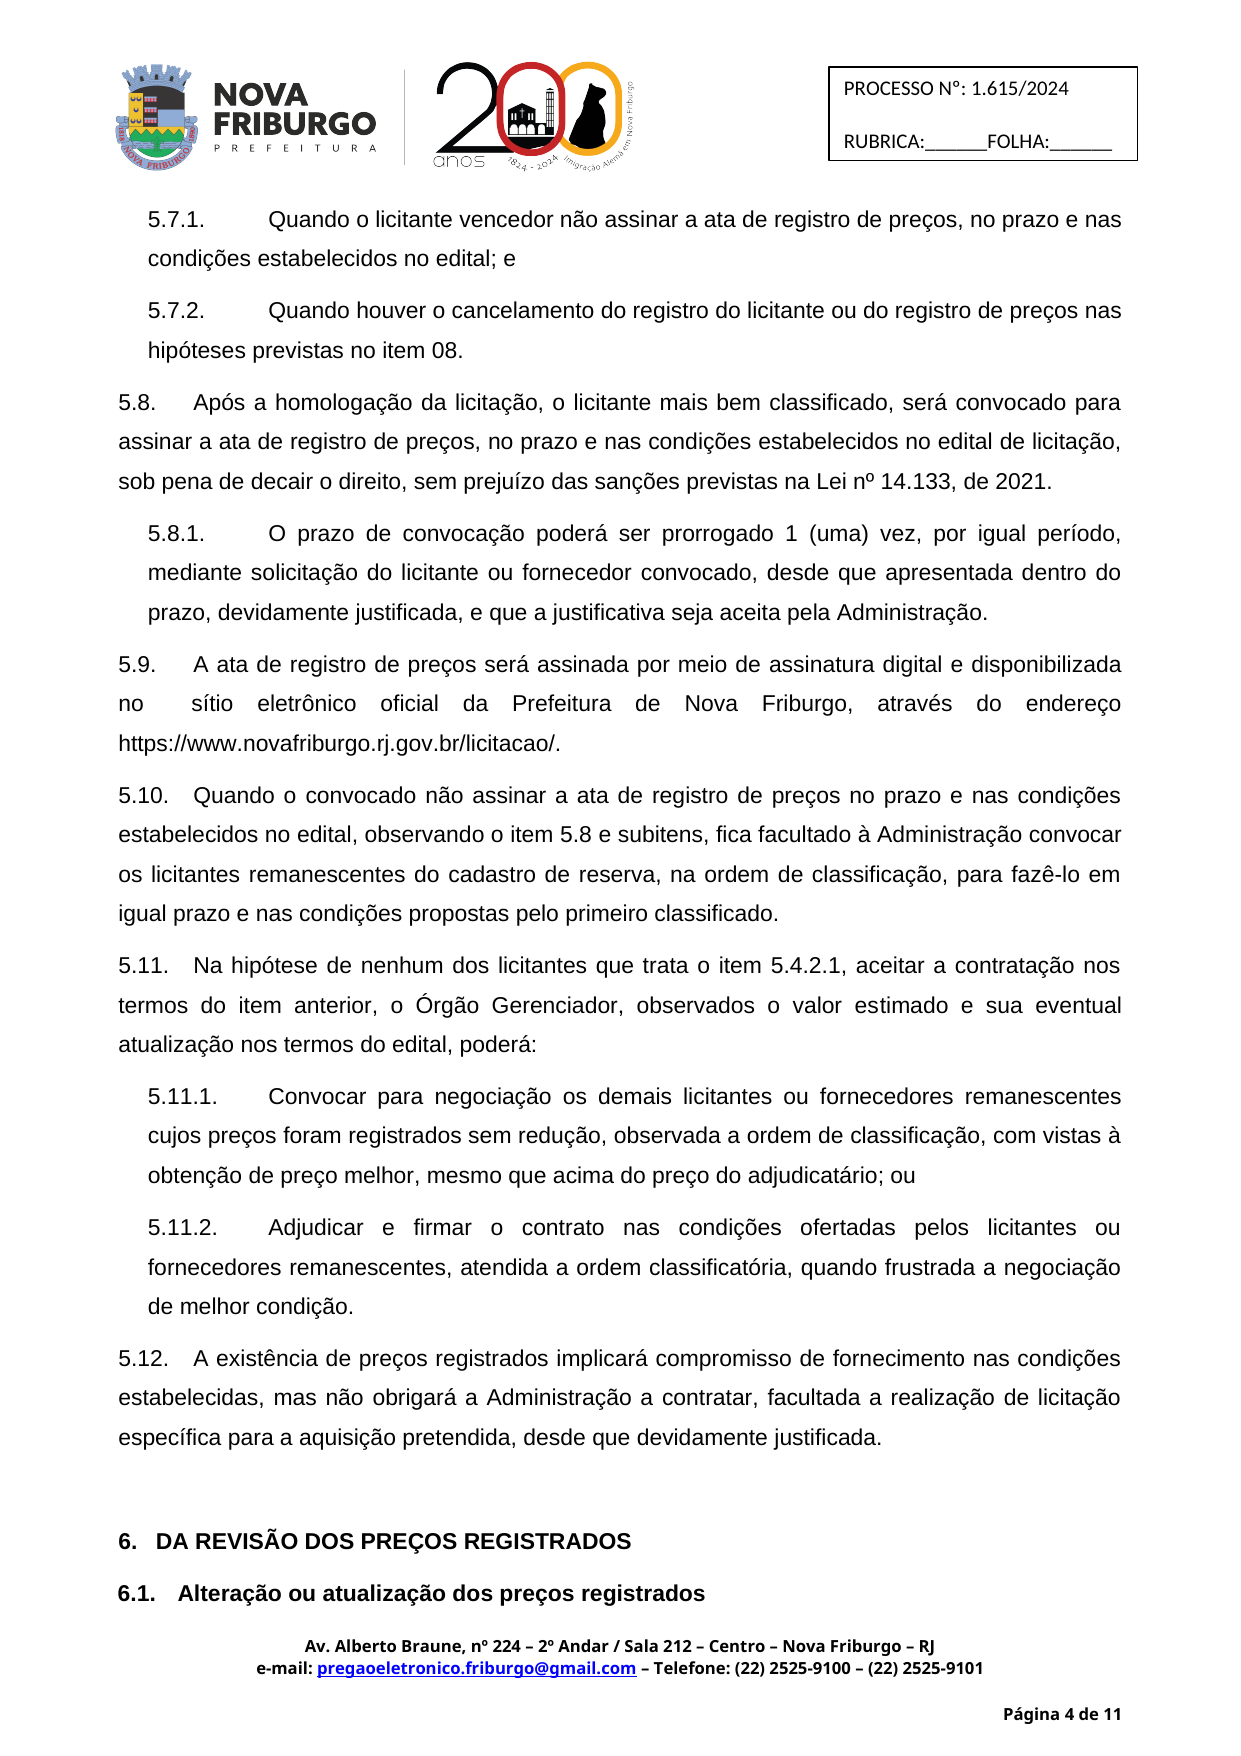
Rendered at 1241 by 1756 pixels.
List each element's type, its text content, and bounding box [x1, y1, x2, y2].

list Quando houver o cancelamento do registro do licitante ou do registro de preços nas hipóteses previstas no item 08. [148, 297, 1122, 363]
list Após a homologação da licitação, o licitante mais bem classificado, será convocado para assinar a ata de registro de preços, no prazo e nas condições estabelecidos no edital de licitação, sob pena de decair o direito, sem prejuízo das sanções previstas na Lei nº 14.133, de 2021. [118, 389, 1122, 494]
list DA REVISÃO DOS PREÇOS REGISTRADOS [118, 1528, 1110, 1554]
list Adjudicar e firmar o contrato nas condições ofertadas pelos licitantes ou fornecedores remanescentes, atendida a ordem classificatória, quando frustrada a negociação de melhor condição. [148, 1214, 1122, 1319]
list Convocar para negociação os demais licitantes ou fornecedores remanescentes cujos preços foram registrados sem redução, observada a ordem de classificação, com vistas à obtenção de preço melhor, mesmo que acima do preço do adjudicatário; ou [148, 1083, 1122, 1188]
list Na hipótese de nenhum dos licitantes que trata o item 5.4.2.1, aceitar a contratação nos termos do item anterior, o Órgão Gerenciador, observados o valor estimado e sua eventual atualização nos termos do edital, poderá: [118, 952, 1122, 1057]
list A ata de registro de preços será assinada por meio de assinatura digital e disponibilizada no sítio eletrônico oficial da Prefeitura de Nova Friburgo, através do endereço https://www.novafriburgo.rj.gov.br/licitacao/. [118, 651, 1122, 756]
list Quando o licitante vencedor não assinar a ata de registro de preços, no prazo e nas condições estabelecidos no edital; e [148, 206, 1122, 272]
list Quando o convocado não assinar a ata de registro de preços no prazo e nas condições estabelecidos no edital, observando o item 5.8 e subitens, fica facultado à Administração convocar os licitantes remanescentes do cadastro de reserva, na ordem de classificação, para fazê-lo em igual prazo e nas condições propostas pelo primeiro classificado. [118, 782, 1122, 926]
picture [88, 29, 666, 200]
list Alteração ou atualização dos preços registrados [117, 1580, 1110, 1606]
list O prazo de convocação poderá ser prorrogado 1 (uma) vez, por igual período, mediante solicitação do licitante ou fornecedor convocado, desde que apresentada dentro do prazo, devidamente justificada, e que a justificativa seja aceita pela Administração. [148, 520, 1122, 625]
list A existência de preços registrados implicará compromisso de fornecimento nas condições estabelecidas, mas não obrigará a Administração a contratar, facultada a realização de licitação específica para a aquisição pretendida, desde que devidamente justificada. [118, 1345, 1122, 1450]
